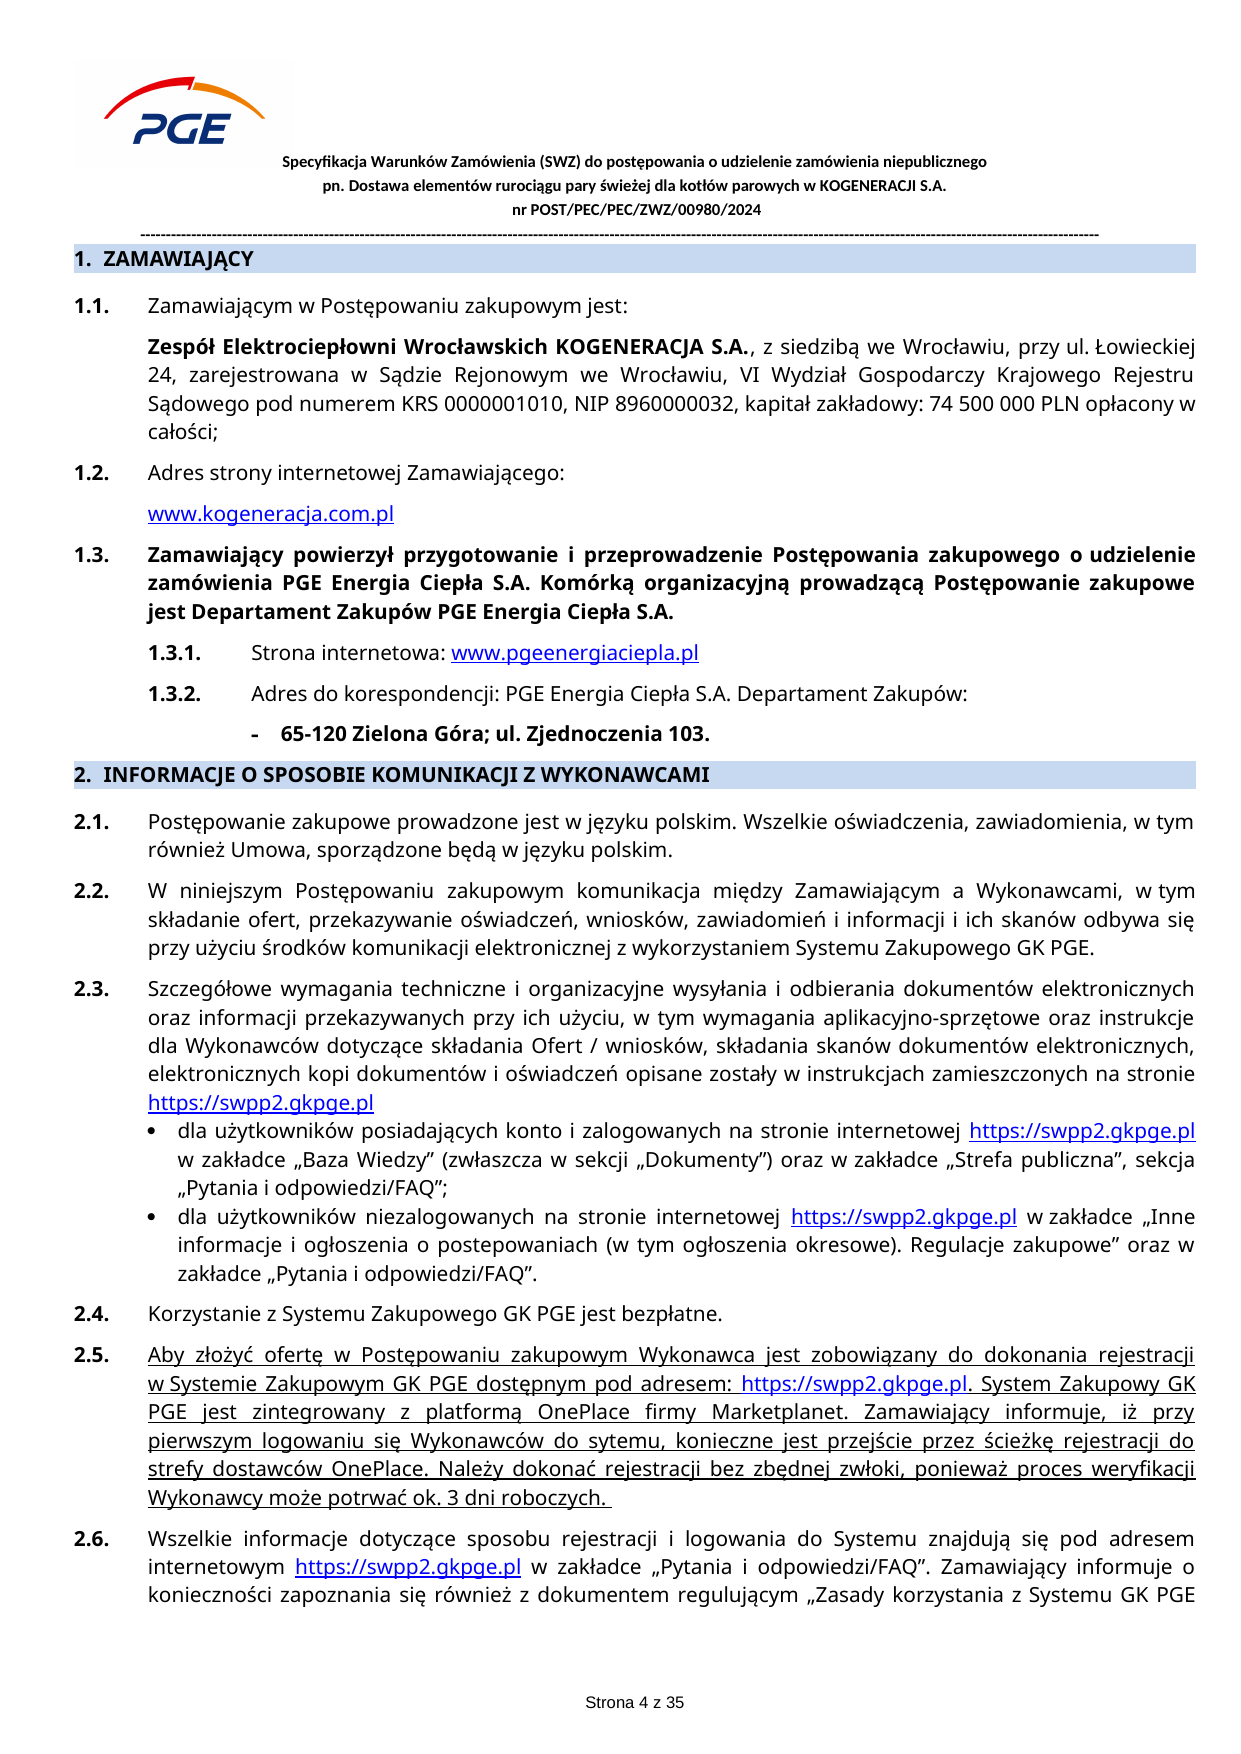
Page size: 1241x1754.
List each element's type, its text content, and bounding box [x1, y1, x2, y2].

picture [75, 60, 294, 167]
list Adres do korespondencji: PGE Energia Ciepła S.A. Departament Zakupów: [148, 679, 1196, 707]
list dla użytkowników posiadających konto i zalogowanych na stronie internetowej https://swpp2.gkpge.pl w zakładce „Baza Wiedzy” (zwłaszcza w sekcji „Dokumenty”) oraz w zakładce „Strefa publiczna”, sekcja „Pytania i odpowiedzi/FAQ”; [148, 1116, 1196, 1202]
list Szczegółowe wymagania techniczne i organizacyjne wysyłania i odbierania dokumentów elektronicznych oraz informacji przekazywanych przy ich użyciu, w tym wymagania aplikacyjno-sprzętowe oraz instrukcje dla Wykonawców dotyczące składania Ofert / wniosków, składania skanów dokumentów elektronicznych, elektronicznych kopi dokumentów i oświadczeń opisane zostały w instrukcjach zamieszczonych na stronie https://swpp2.gkpge.pl [74, 974, 1196, 1116]
list Aby złożyć ofertę w Postępowaniu zakupowym Wykonawca jest zobowiązany do dokonania rejestracji w Systemie Zakupowym GK PGE dostępnym pod adresem: https://swpp2.gkpge.pl. System Zakupowy GK PGE jest zintegrowany z platformą OnePlace firmy Marketplanet. Zamawiający informuje, iż przy pierwszym logowaniu się Wykonawców do sytemu, konieczne jest przejście przez ścieżkę rejestracji do strefy dostawców OnePlace. Należy dokonać rejestracji bez zbędnej zwłoki, ponieważ proces weryfikacji Wykonawcy może potrwać ok. 3 dni roboczych. [74, 1341, 1196, 1511]
list Strona internetowa: www.pgeenergiaciepla.pl [148, 638, 1196, 666]
list W niniejszym Postępowaniu zakupowym komunikacja między Zamawiającym a Wykonawcami, w tym składanie ofert, przekazywanie oświadczeń, wniosków, zawiadomień i informacji i ich skanów odbywa się przy użyciu środków komunikacji elektronicznej z wykorzystaniem Systemu Zakupowego GK PGE. [74, 876, 1196, 962]
list dla użytkowników niezalogowanych na stronie internetowej https://swpp2.gkpge.pl w zakładce „Inne informacje i ogłoszenia o postepowaniach (w tym ogłoszenia okresowe). Regulacje zakupowe” oraz w zakładce „Pytania i odpowiedzi/FAQ”. [148, 1202, 1196, 1287]
subtitle ZAMAWIAJĄCY [74, 244, 1196, 273]
text Zespół Elektrociepłowni Wrocławskich KOGENERACJA S.A., z siedzibą we Wrocławiu, przy ul. Łowieckiej 24, zarejestrowana w Sądzie Rejonowym we Wrocławiu, VI Wydział Gospodarczy Krajowego Rejestru Sądowego pod numerem KRS 0000001010, NIP 8960000032, kapitał zakładowy: 74 500 000 PLN opłacony w całości; [148, 332, 1196, 446]
text www.kogeneracja.com.pl [148, 499, 1196, 527]
text Adres strony internetowej Zamawiającego: [74, 458, 1196, 486]
list Postępowanie zakupowe prowadzone jest w języku polskim. Wszelkie oświadczenia, zawiadomienia, w tym również Umowa, sporządzone będą w języku polskim. [74, 807, 1196, 864]
list Zamawiający powierzył przygotowanie i przeprowadzenie Postępowania zakupowego o udzielenie zamówienia PGE Energia Ciepła S.A. Komórką organizacyjną prowadzącą Postępowanie zakupowe jest Departament Zakupów PGE Energia Ciepła S.A. [74, 540, 1196, 625]
list Korzystanie z Systemu Zakupowego GK PGE jest bezpłatne. [74, 1299, 1196, 1328]
subtitle INFORMACJE O SPOSOBIE KOMUNIKACJI Z WYKONAWCAMI [74, 761, 1196, 789]
list 65-120 Zielona Góra; ul. Zjednoczenia 103. [251, 719, 1196, 748]
list Zamawiającym w Postępowaniu zakupowym jest: [74, 291, 1196, 319]
